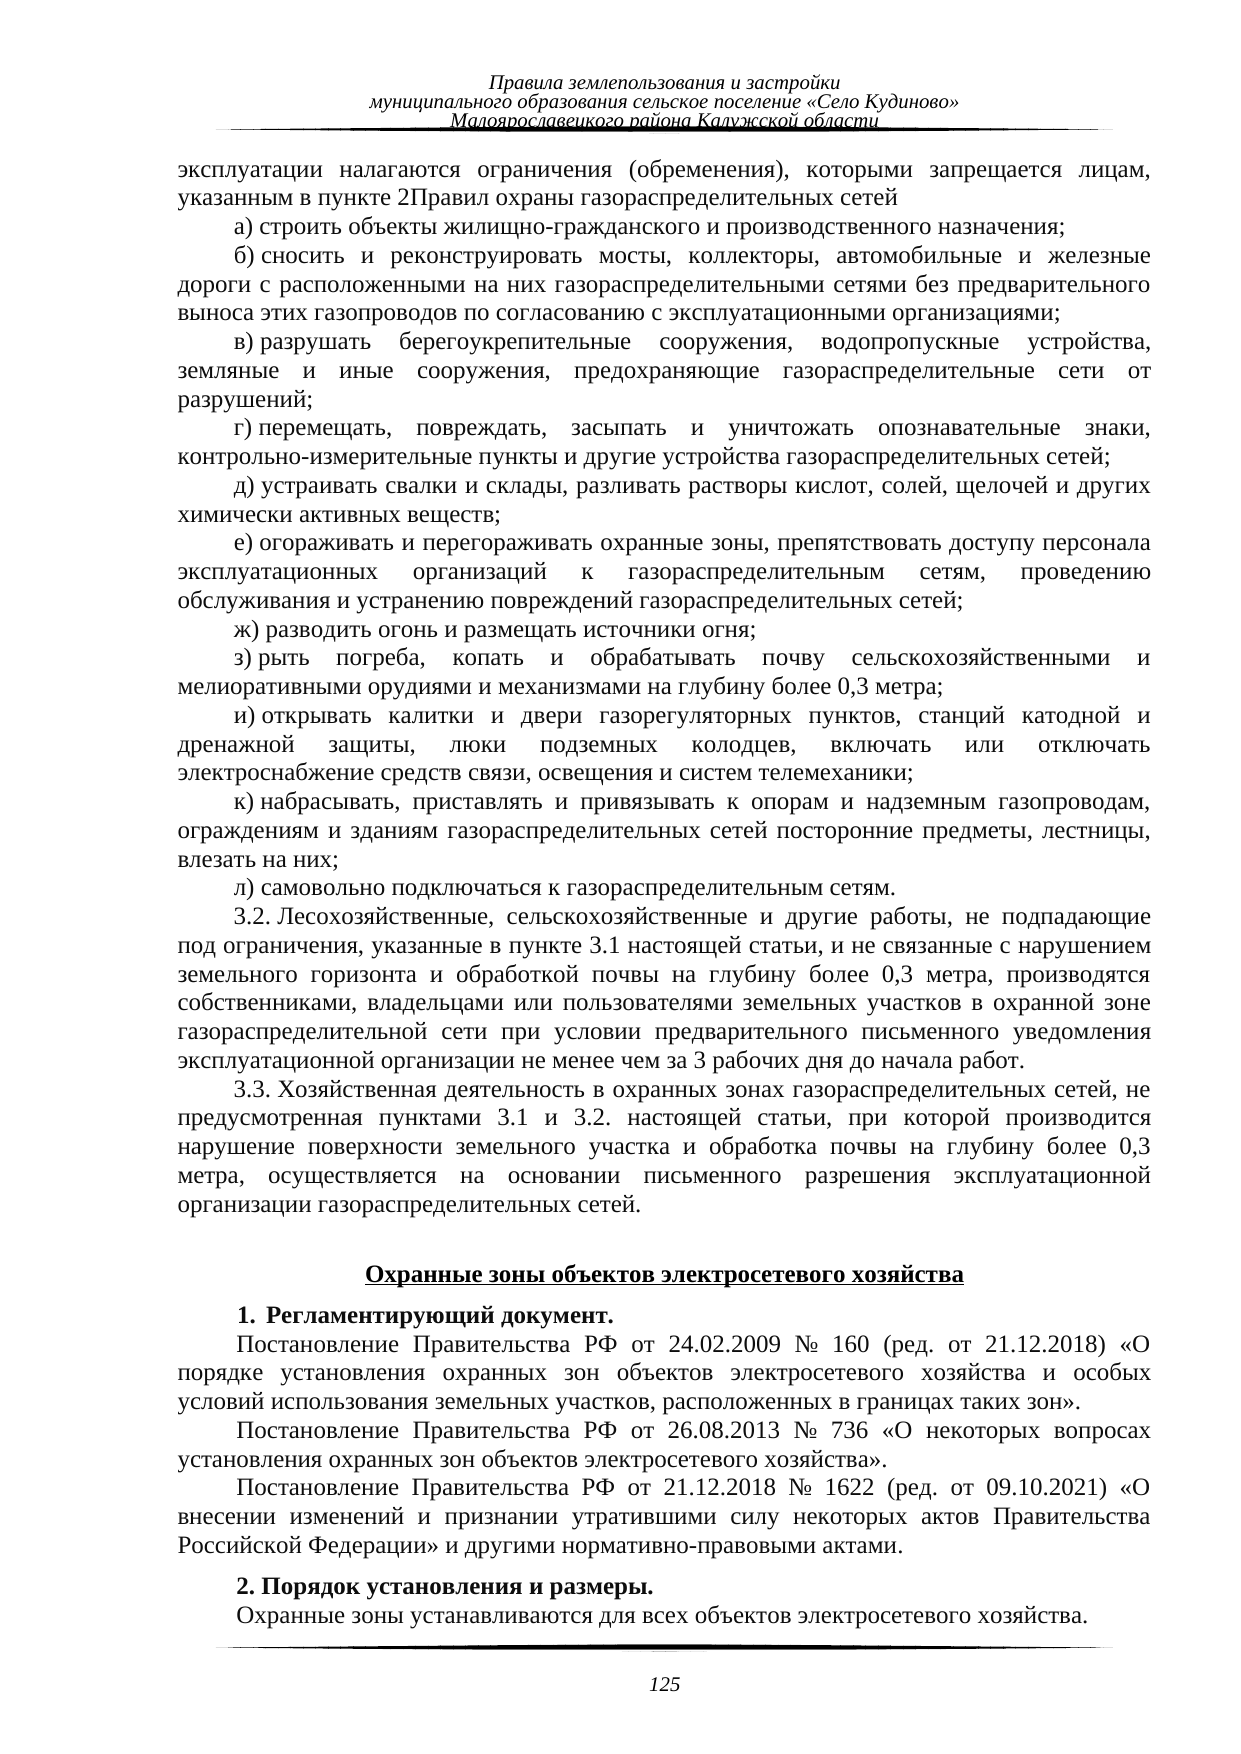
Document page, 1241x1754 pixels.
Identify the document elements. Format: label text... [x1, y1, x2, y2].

text 2. Порядок установления и размеры. [177, 1571, 1152, 1600]
text к) набрасывать, приставлять и привязывать к опорам и надземным газопроводам, ограждениям и зданиям газораспределительных сетей посторонние предметы, лестницы, влезать на них; [177, 786, 1152, 872]
text Охранные зоны объектов электросетевого хозяйства [177, 1259, 1152, 1287]
text Постановление Правительства РФ от 26.08.2013 № 736 «О некоторых вопросах установления охранных зон объектов электросетевого хозяйства». [177, 1415, 1152, 1472]
list Регламентирующий документ. [237, 1300, 1152, 1329]
picture [215, 125, 1113, 134]
text а) строить объекты жилищно-гражданского и производственного назначения; [177, 211, 1152, 240]
text Постановление Правительства РФ от 24.02.2009 № 160 (ред. от 21.12.2018) «О порядке установления охранных зон объектов электросетевого хозяйства и особых условий использования земельных участков, расположенных в границах таких зон». [177, 1329, 1152, 1415]
text Постановление Правительства РФ от 21.12.2018 № 1622 (ред. от 09.10.2021) «О внесении изменений и признании утратившими силу некоторых актов Правительства Российской Федерации» и другими нормативно-правовыми актами. [177, 1472, 1152, 1559]
text Охранные зоны устанавливаются для всех объектов электросетевого хозяйства. [177, 1600, 1152, 1629]
text 3.2. Лесохозяйственные, сельскохозяйственные и другие работы, не подпадающие под ограничения, указанные в пункте 3.1 настоящей статьи, и не связанные с нарушением земельного горизонта и обработкой почвы на глубину более 0,3 метра, производятся собственниками, владельцами или пользователями земельных участков в охранной зоне газораспределительной сети при условии предварительного письменного уведомления эксплуатационной организации не менее чем за 3 рабочих дня до начала работ. [177, 901, 1152, 1074]
text г) перемещать, повреждать, засыпать и уничтожать опознавательные знаки, контрольно-измерительные пункты и другие устройства газораспределительных сетей; [177, 412, 1152, 470]
text ж) разводить огонь и размещать источники огня; [177, 614, 1152, 642]
text е) огораживать и перегораживать охранные зоны, препятствовать доступу персонала эксплуатационных организаций к газораспределительным сетям, проведению обслуживания и устранению повреждений газораспределительных сетей; [177, 527, 1152, 614]
text з) рыть погреба, копать и обрабатывать почву сельскохозяйственными и мелиоративными орудиями и механизмами на глубину более 0,3 метра; [177, 642, 1152, 700]
picture [215, 1643, 1113, 1652]
text б) сносить и реконструировать мосты, коллекторы, автомобильные и железные дороги с расположенными на них газораспределительными сетями без предварительного выноса этих газопроводов по согласованию с эксплуатационными организациями; [177, 240, 1152, 326]
text д) устраивать свалки и склады, разливать растворы кислот, солей, щелочей и других химически активных веществ; [177, 470, 1152, 527]
text в) разрушать берегоукрепительные сооружения, водопропускные устройства, земляные и иные сооружения, предохраняющие газораспределительные сети от разрушений; [177, 326, 1152, 412]
text и) открывать калитки и двери газорегуляторных пунктов, станций катодной и дренажной защиты, люки подземных колодцев, включать или отключать электроснабжение средств связи, освещения и систем телемеханики; [177, 700, 1152, 786]
text л) самовольно подключаться к газораспределительным сетям. [177, 872, 1152, 901]
text 3.3. Хозяйственная деятельность в охранных зонах газораспределительных сетей, не предусмотренная пунктами 3.1 и 3.2. настоящей статьи, при которой производится нарушение поверхности земельного участка и обработка почвы на глубину более 0,3 метра, осуществляется на основании письменного разрешения эксплуатационной организации газораспределительных сетей. [177, 1074, 1152, 1217]
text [177, 154, 1152, 211]
